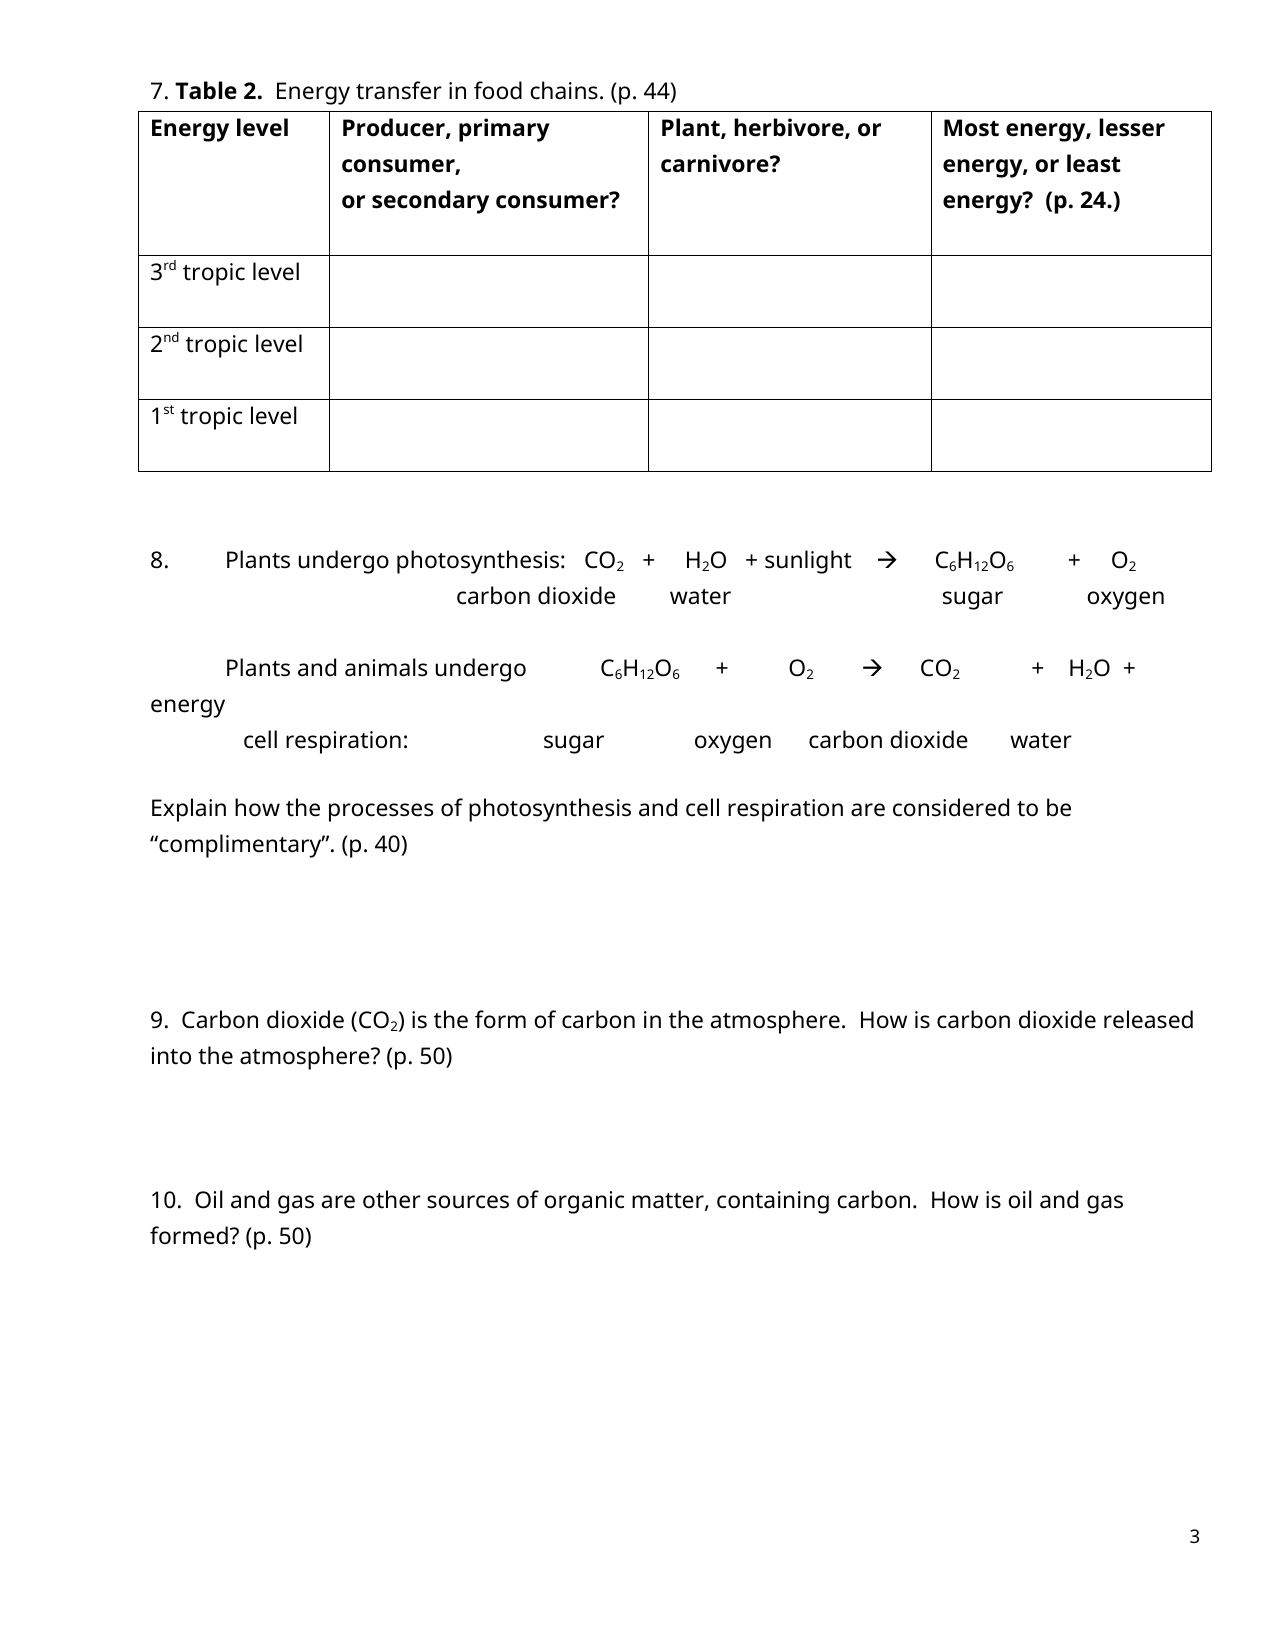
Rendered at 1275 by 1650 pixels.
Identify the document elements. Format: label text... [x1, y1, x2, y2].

table_header Energy level [139, 112, 329, 255]
table_header Most energy, lesser energy, or least energy? (p. 24.) [932, 112, 1211, 255]
table_cell [649, 256, 931, 327]
text 7. Table 2. Energy transfer in food chains. (p. 44) [150, 75, 1200, 106]
text Plants and animals undergo C6H12O6 + O2 CO2 + H2O + energy [150, 652, 1200, 719]
table_cell [932, 328, 1211, 399]
table_cell 2nd tropic level [139, 328, 329, 399]
table_cell [330, 256, 648, 327]
table_cell [330, 400, 648, 471]
table_cell [330, 328, 648, 399]
text 9. Carbon dioxide (CO2) is the form of carbon in the atmosphere. How is carbon dioxide released into the atmosphere? (p. 50) [150, 1004, 1200, 1071]
text 8. Plants undergo photosynthesis: CO2 + H2O + sunlight C6H12O6 + O2 [150, 544, 1200, 575]
table_header Plant, herbivore, or carnivore? [649, 112, 931, 255]
table_cell 3rd tropic level [139, 256, 329, 327]
table_header Producer, primary consumer, or secondary consumer? [330, 112, 648, 255]
table_cell [932, 400, 1211, 471]
text cell respiration: sugar oxygen carbon dioxide water [150, 724, 1200, 755]
text Explain how the processes of photosynthesis and cell respiration are considered to be “complimentary”. (p. 40) [150, 792, 1200, 859]
table_cell 1st tropic level [139, 400, 329, 471]
table_cell [649, 400, 931, 471]
text carbon dioxide water sugar oxygen [150, 580, 1200, 611]
table_cell [649, 328, 931, 399]
table_cell [932, 256, 1211, 327]
text 10. Oil and gas are other sources of organic matter, containing carbon. How is oil and gas formed? (p. 50) [150, 1184, 1200, 1251]
